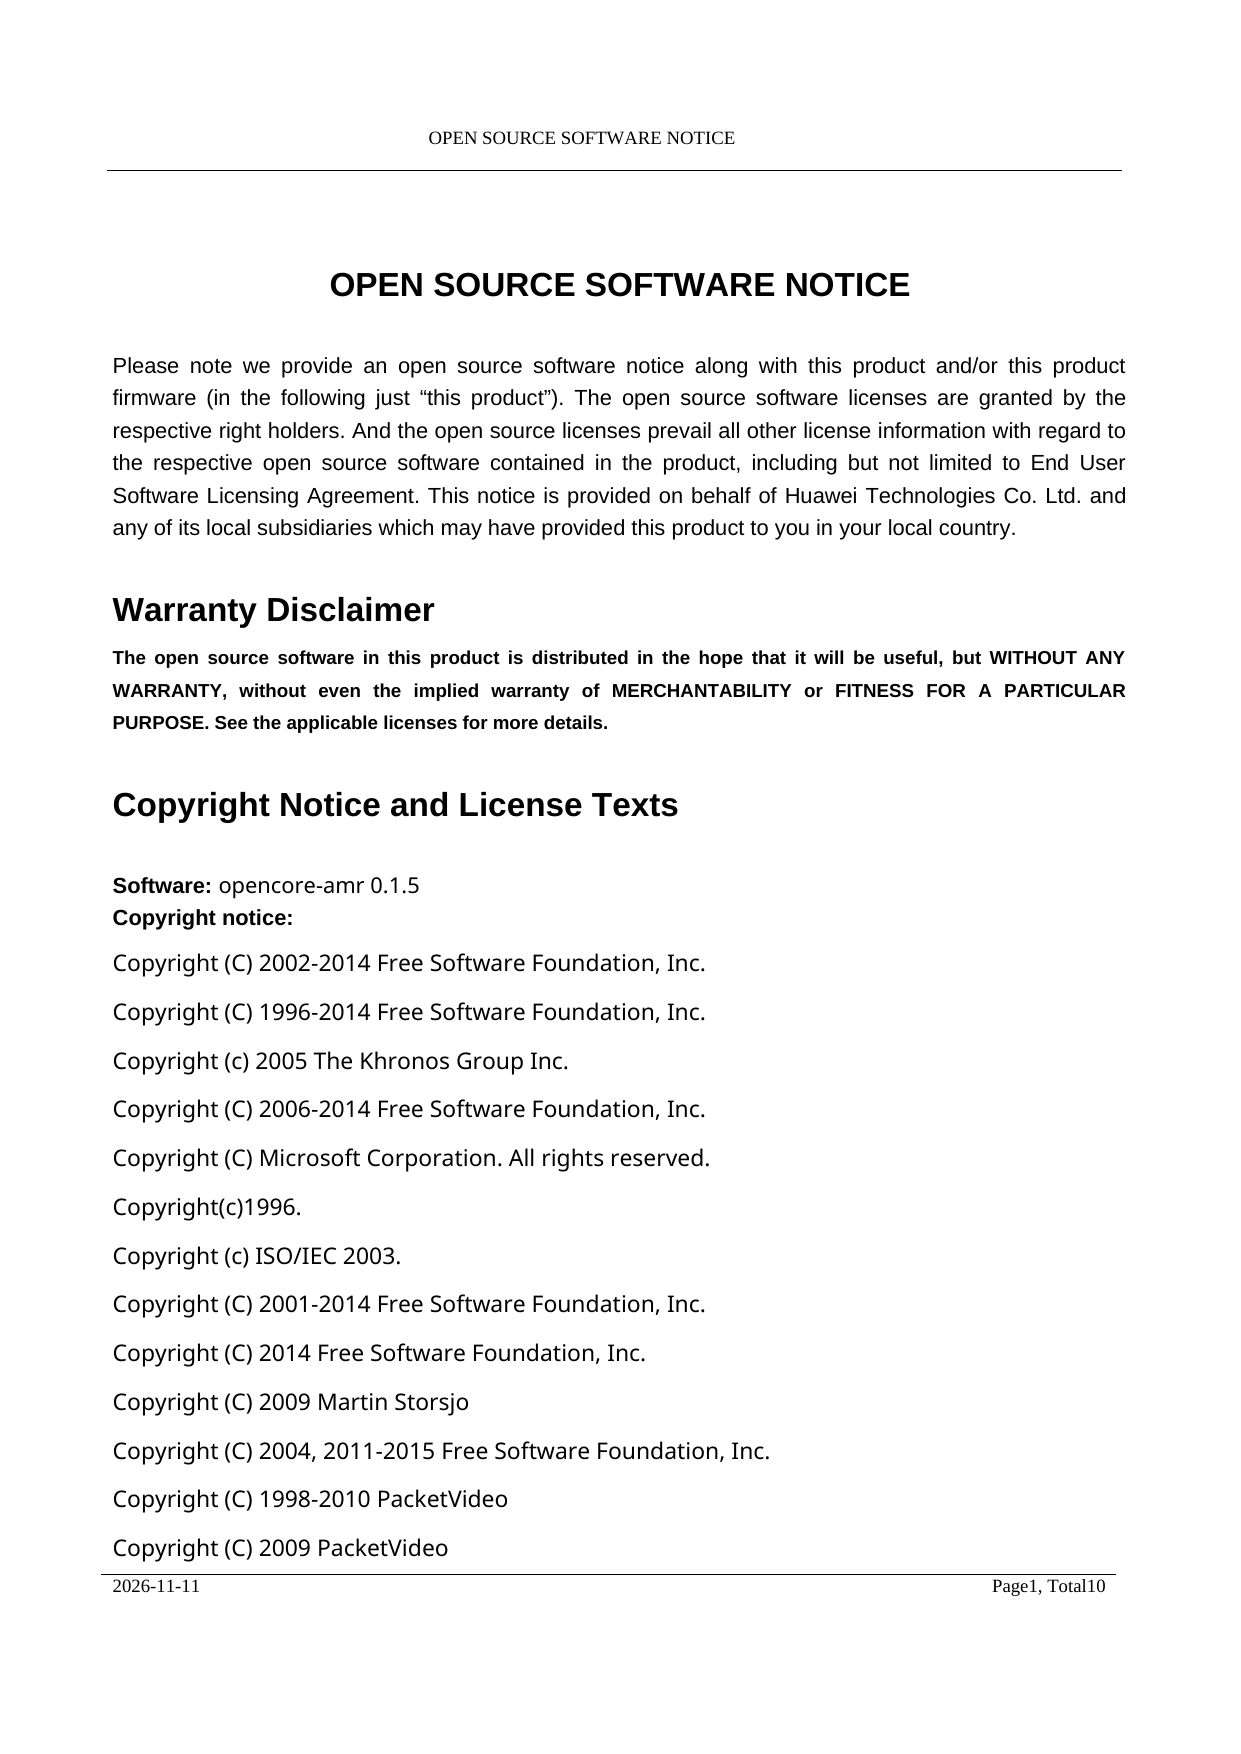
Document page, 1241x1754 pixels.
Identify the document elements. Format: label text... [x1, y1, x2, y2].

text OPEN SOURCE SOFTWARE NOTICE [112, 251, 1128, 316]
text Please note we provide an open source software notice along with this product and/or this product firmware (in the following just “this product”). The open source software licenses are granted by the respective right holders. And the open source licenses prevail all other license information with regard to the respective open source software contained in the product, including but not limited to End User Software Licensing Agreement. This notice is provided on behalf of Huawei Technologies Co. Ltd. and any of its local subsidiaries which may have provided this product to you in your local country. [112, 349, 1128, 544]
text Copyright notice: [112, 901, 1128, 934]
text Copyright Notice and License Texts [112, 771, 1128, 836]
text Software: opencore-amr 0.1.5 [112, 869, 1128, 901]
text Warranty Disclaimer [112, 576, 1128, 641]
text The open source software in this product is distributed in the hope that it will be useful, but WITHOUT ANY WARRANTY, without even the implied warranty of MERCHANTABILITY or FITNESS FOR A PARTICULAR PURPOSE. See the applicable licenses for more details. [112, 641, 1128, 739]
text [112, 947, 1128, 1564]
